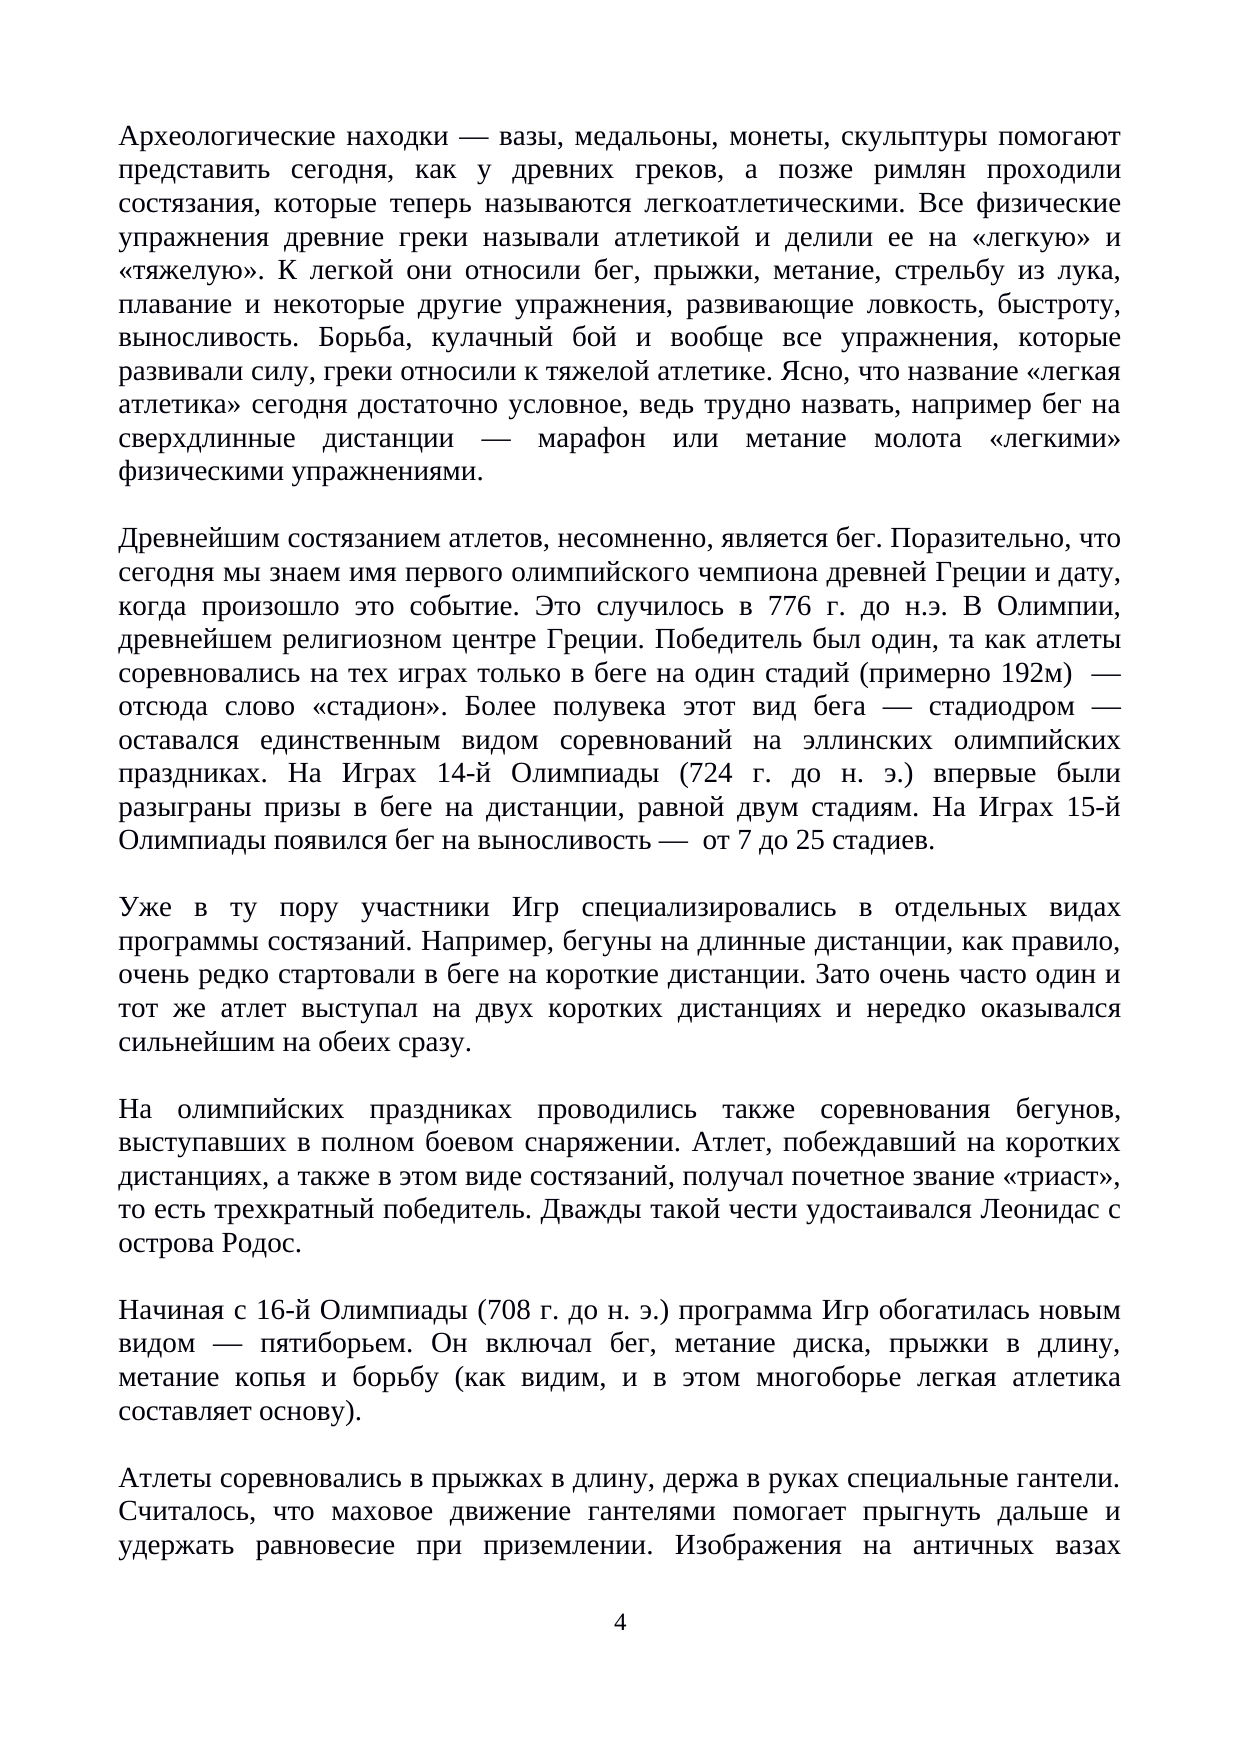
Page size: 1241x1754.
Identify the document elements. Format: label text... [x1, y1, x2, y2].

text Уже в ту пору участники Игр специализировались в отдельных видах программы состязаний. Например, бегуны на длинные дистанции, как правило, очень редко стартовали в беге на короткие дистанции. Зато очень часто один и тот же атлет выступал на двух коротких дистанциях и нередко оказывался сильнейшим на обеих сразу. [118, 889, 1122, 1057]
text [118, 1460, 1122, 1560]
text Начиная с 16-й Олимпиады (708 г. до н. э.) программа Игр обогатилась новым видом — пятиборьем. Он включал бег, метание диска, прыжки в длину, метание копья и борьбу (как видим, и в этом многоборье легкая атлетика составляет основу). [118, 1292, 1122, 1426]
text Археологические находки — вазы, медальоны, монеты, скульптуры помогают представить сегодня, как у древних греков, а позже римлян проходили состязания, которые теперь называются легкоатлетическими. Все физические упражнения древние греки называли атлетикой и делили ее на «легкую» и «тяжелую». К легкой они относили бег, прыжки, метание, стрельбу из лука, плавание и некоторые другие упражнения, развивающие ловкость, быстроту, выносливость. Борьба, кулачный бой и вообще все упражнения, которые развивали силу, греки относили к тяжелой атлетике. Ясно, что название «легкая атлетика» сегодня достаточно условное, ведь трудно назвать, например бег на сверхдлинные дистанции — марафон или метание молота «легкими» физическими упражнениями. [118, 118, 1122, 487]
text Древнейшим состязанием атлетов, несомненно, является бег. Поразительно, что сегодня мы знаем имя первого олимпийского чемпиона древней Греции и дату, когда произошло это событие. Это случилось в 776 г. до н.э. В Олимпии, древнейшем религиозном центре Греции. Победитель был один, та как атлеты соревновались на тех играх только в беге на один стадий (примерно 192м) — отсюда слово «стадион». Более полувека этот вид бега — стадиодром — оставался единственным видом соревнований на эллинских олимпийских праздниках. На Играх 14-й Олимпиады (724 г. до н. э.) впервые были разыграны призы в беге на дистанции, равной двум стадиям. На Играх 15-й Олимпиады появился бег на выносливость — от 7 до 25 стадиев. [118, 521, 1122, 856]
text На олимпийских праздниках проводились также соревнования бегунов, выступавших в полном боевом снаряжении. Атлет, побеждавший на коротких дистанциях, а также в этом виде состязаний, получал почетное звание «триаст», то есть трехкратный победитель. Дважды такой чести удостаивался Леонидас с острова Родос. [118, 1091, 1122, 1258]
